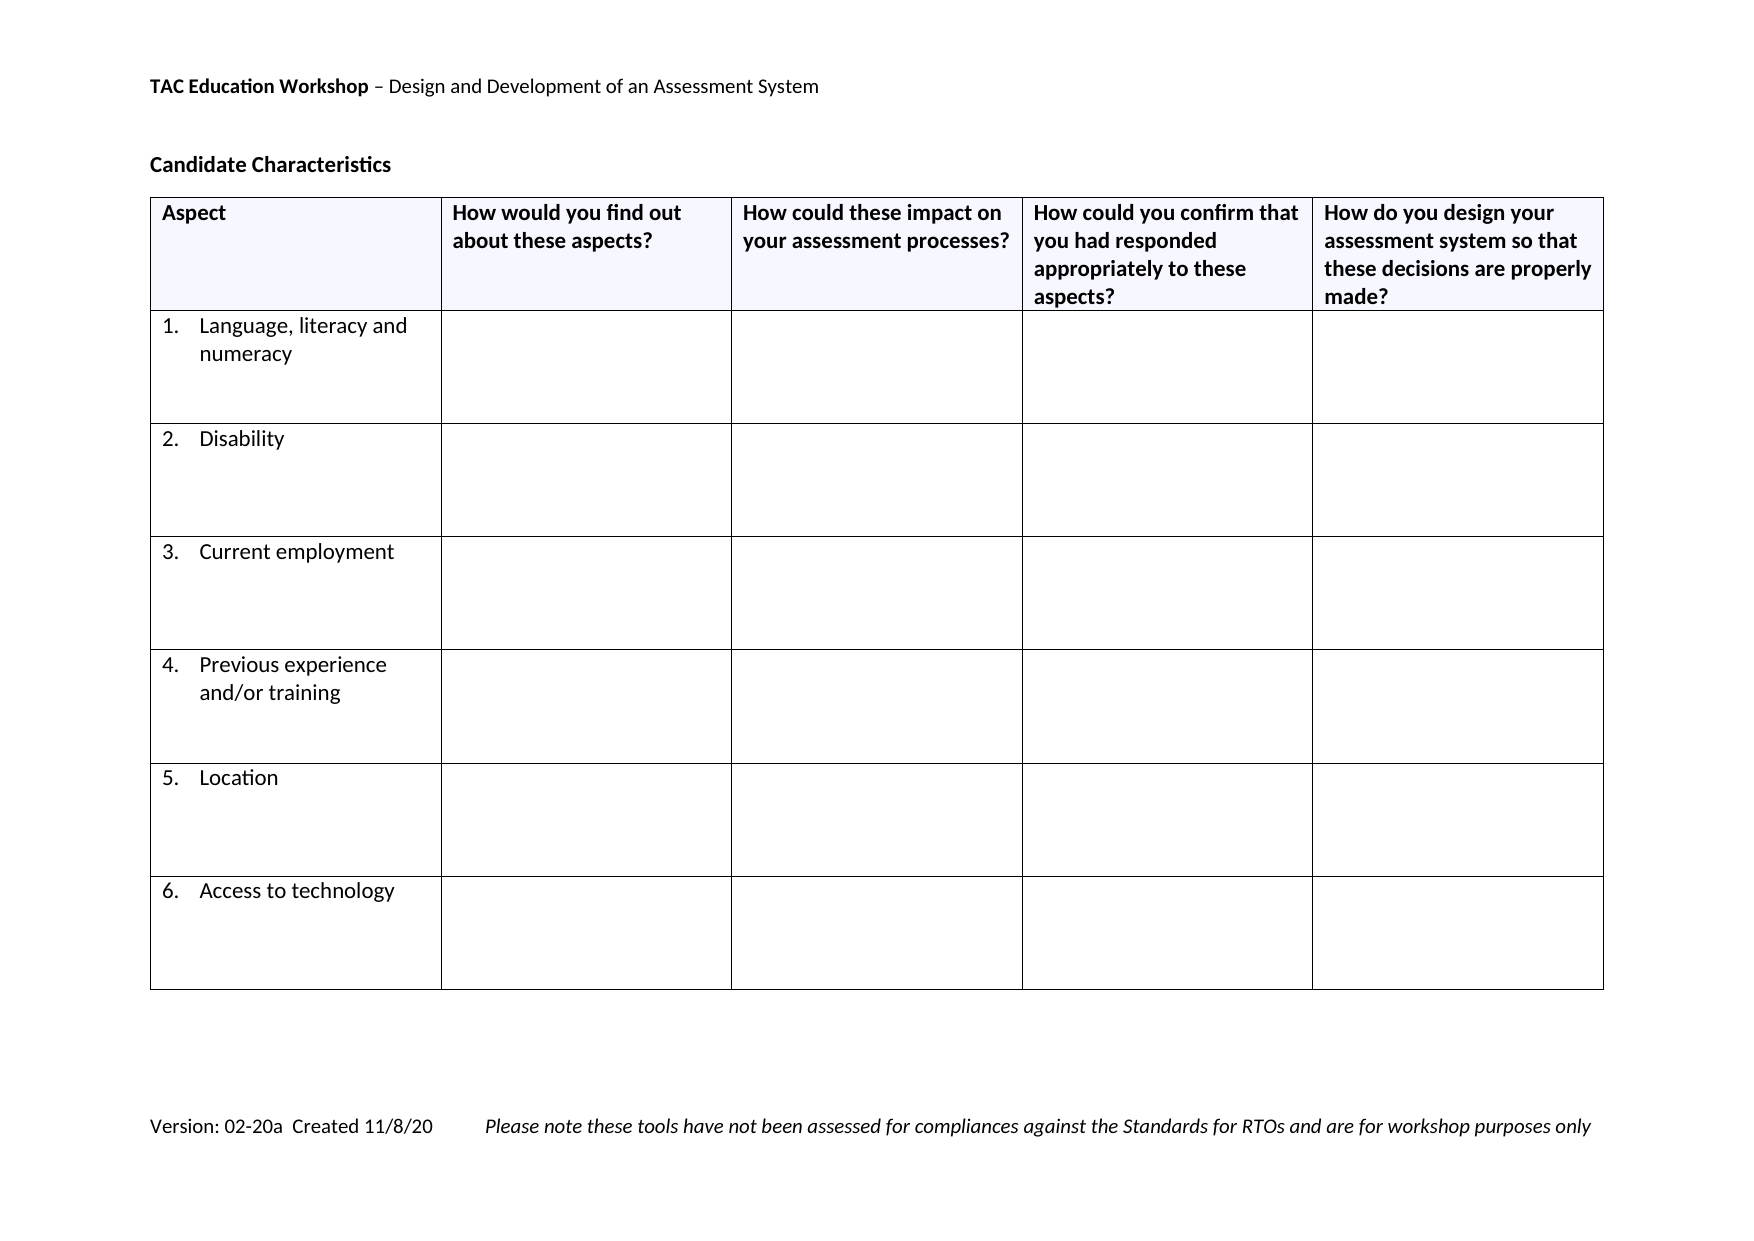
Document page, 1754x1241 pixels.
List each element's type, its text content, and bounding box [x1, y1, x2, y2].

table_cell [732, 537, 1022, 649]
table_header How do you design your assessment system so that these decisions are properly made? [1313, 198, 1603, 310]
table_cell [1313, 311, 1603, 423]
table_cell [732, 877, 1022, 989]
table_cell Previous experience and/or training [151, 650, 441, 762]
table_cell [442, 311, 731, 423]
table_cell Language, literacy and numeracy [151, 311, 441, 423]
text Candidate Characteristics [150, 150, 1604, 178]
table_cell [732, 650, 1022, 762]
table_cell Disability [151, 424, 441, 536]
table_header How could you confirm that you had responded appropriately to these aspects? [1023, 198, 1312, 310]
table_cell Location [151, 764, 441, 876]
table_cell [1023, 877, 1312, 989]
table_header Aspect [151, 198, 441, 310]
table_cell Current employment [151, 537, 441, 649]
table_cell [1023, 764, 1312, 876]
table_cell [1023, 311, 1312, 423]
table_cell [442, 424, 731, 536]
table_cell [442, 650, 731, 762]
table_header How could these impact on your assessment processes? [732, 198, 1022, 310]
table_cell [1313, 424, 1603, 536]
table_cell [1313, 537, 1603, 649]
table_cell [1023, 424, 1312, 536]
table_cell [442, 537, 731, 649]
table_cell [1313, 764, 1603, 876]
table_cell [1313, 650, 1603, 762]
table_cell [732, 424, 1022, 536]
table_cell [1023, 650, 1312, 762]
table_cell [732, 311, 1022, 423]
table_header How would you find out about these aspects? [442, 198, 731, 310]
table_cell Access to technology [151, 877, 441, 989]
table_cell [1023, 537, 1312, 649]
table_cell [442, 764, 731, 876]
table_cell [442, 877, 731, 989]
table_cell [732, 764, 1022, 876]
table_cell [1313, 877, 1603, 989]
